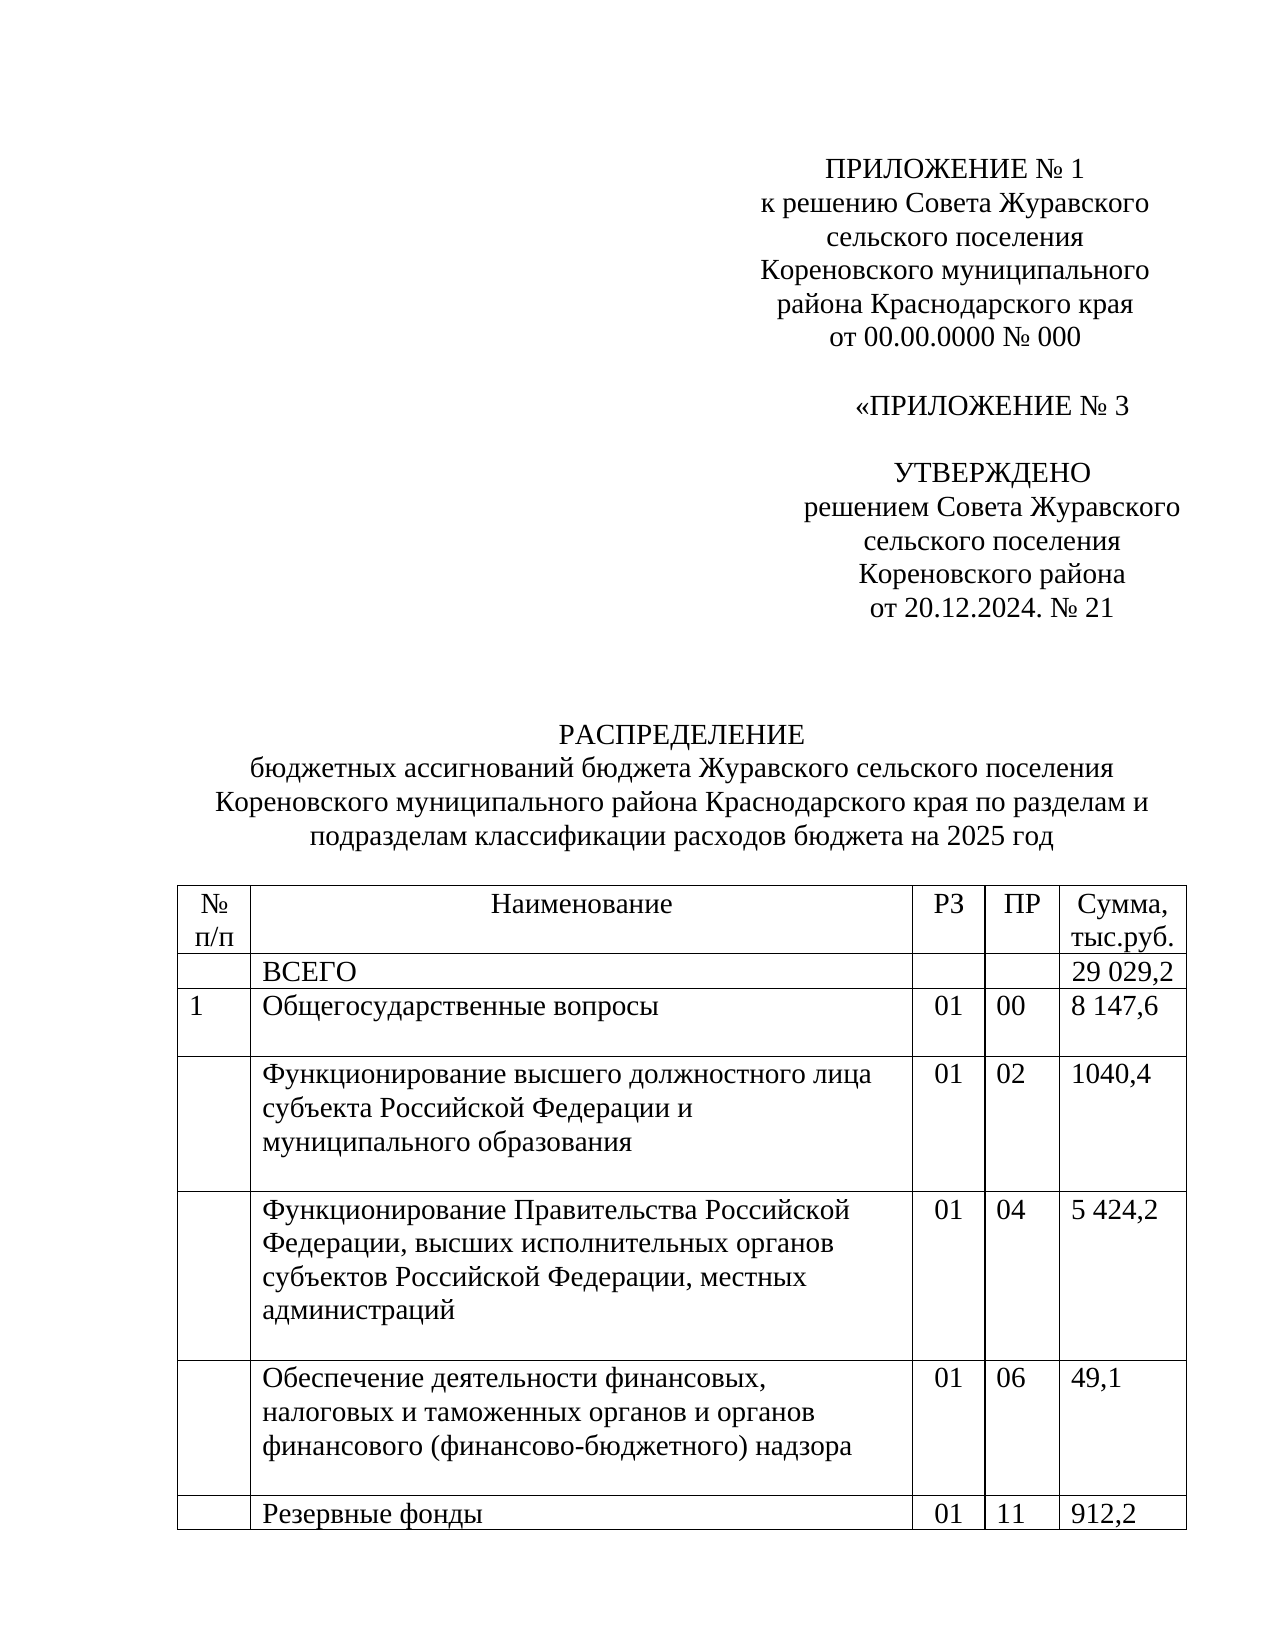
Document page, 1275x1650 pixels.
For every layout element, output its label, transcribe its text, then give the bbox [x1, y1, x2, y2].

text от 20.12.2024. № 21 [177, 590, 1186, 623]
text района Краснодарского края от 00.00.0000 № 000 [723, 286, 1186, 353]
text решением Совета Журавского [177, 489, 1186, 523]
table_cell 02 [986, 1057, 1059, 1191]
table_cell Общегосударственные вопросы [251, 989, 912, 1056]
table_cell 1 [178, 989, 250, 1056]
table_cell [178, 954, 250, 987]
table_header РЗ [913, 886, 984, 953]
table_cell Функционирование высшего должностного лица субъекта Российской Федерации и муниципального образования [251, 1057, 912, 1191]
table_cell 5 424,2 [1060, 1192, 1186, 1359]
table_header Сумма, тыс.руб. [1060, 886, 1186, 953]
table_cell 01 [913, 1057, 984, 1191]
table_cell 01 [913, 1361, 984, 1495]
text сельского поселения [723, 219, 1186, 252]
text «ПРИЛОЖЕНИЕ № 3 [177, 388, 1186, 422]
table_header ПР [986, 886, 1059, 953]
table_cell 04 [986, 1192, 1059, 1359]
text РАСПРЕДЕЛЕНИЕ [177, 717, 1186, 751]
text ПРИЛОЖЕНИЕ № 1 [723, 152, 1186, 185]
text бюджетных ассигнований бюджета Журавского сельского поселения [177, 751, 1186, 784]
table_cell 8 147,6 [1060, 989, 1186, 1056]
table_cell 01 [913, 1496, 984, 1529]
table_cell 1040,4 [1060, 1057, 1186, 1191]
table_cell [913, 954, 984, 987]
table_cell 01 [913, 1192, 984, 1359]
text к решению Совета Журавского [723, 185, 1186, 219]
table_cell 912,2 [1060, 1496, 1186, 1529]
table_cell 01 [913, 989, 984, 1056]
table_cell Функционирование Правительства Российской Федерации, высших исполнительных органов субъектов Российской Федерации, местных администраций [251, 1192, 912, 1359]
text Кореновского муниципального района Краснодарского края по разделам и подразделам классификации расходов бюджета на 2025 год [177, 784, 1186, 851]
table_cell 06 [986, 1361, 1059, 1495]
table_header № п/п [178, 886, 250, 953]
table_cell 49,1 [1060, 1361, 1186, 1495]
table_cell [178, 1496, 250, 1529]
table_header Наименование [251, 886, 912, 953]
text Кореновского района [177, 556, 1186, 590]
table_cell Резервные фонды [251, 1496, 912, 1529]
text УТВЕРЖДЕНО [177, 456, 1186, 489]
table_cell [178, 1192, 250, 1359]
table_cell Обеспечение деятельности финансовых, налоговых и таможенных органов и органов финансового (финансово-бюджетного) надзора [251, 1361, 912, 1495]
table_cell 29 029,2 [1060, 954, 1186, 987]
table_cell ВСЕГО [251, 954, 912, 987]
table_cell 00 [986, 989, 1059, 1056]
text сельского поселения [177, 523, 1186, 556]
text Кореновского муниципального [723, 252, 1186, 286]
table_cell [986, 954, 1059, 987]
table_cell [178, 1361, 250, 1495]
table_cell 11 [986, 1496, 1059, 1529]
table_cell [178, 1057, 250, 1191]
